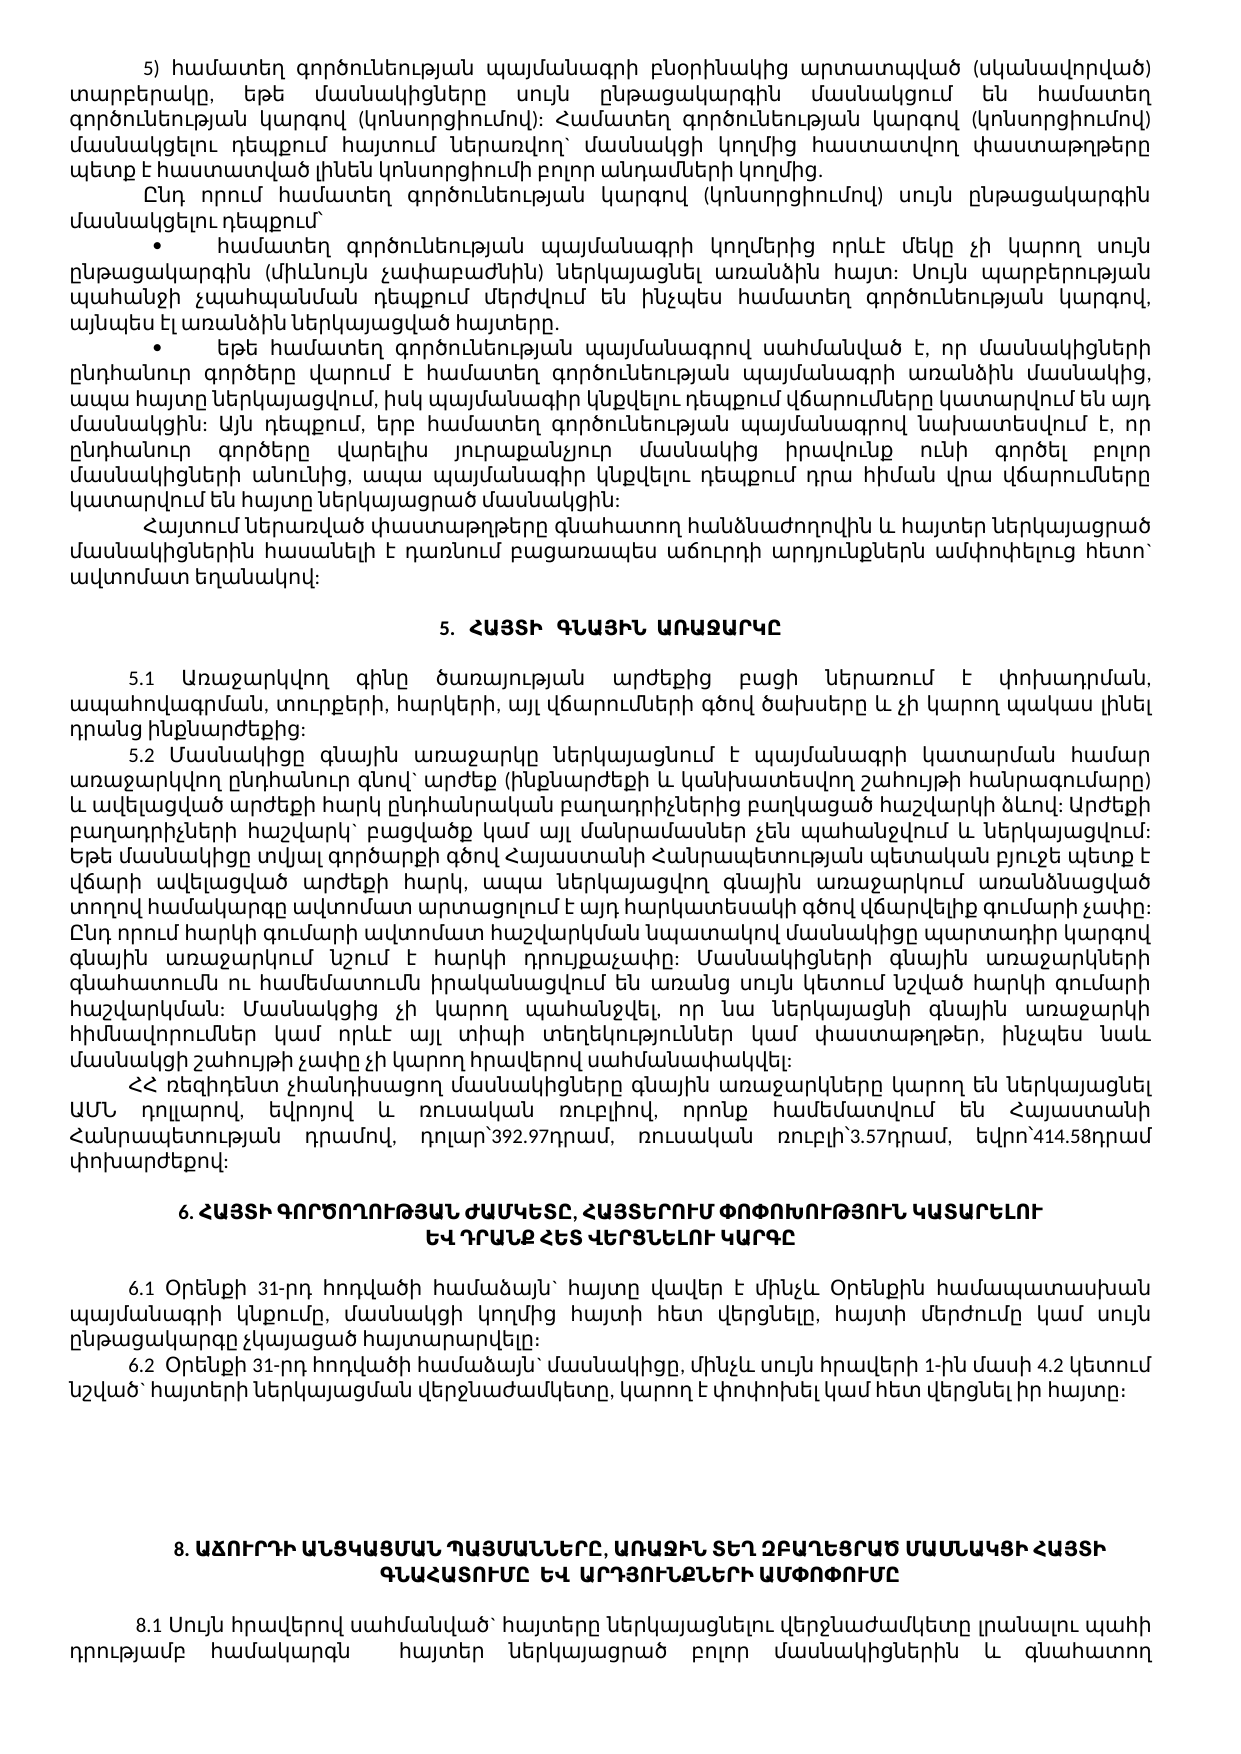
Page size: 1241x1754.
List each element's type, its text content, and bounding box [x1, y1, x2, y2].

text 5) համատեղ գործունեության պայմանագրի բնօրինակից արտատպված (սկանավորված) տարբերակը, եթե մասնակիցները սույն ընթացակարգին մասնակցում են համատեղ գործունեության կարգով (կոնսորցիումով): Համատեղ գործունեության կարգով (կոնսորցիումով) մասնակցելու դեպքում հայտում ներառվող` մասնակցի կողմից հաստատվող փաստաթղթերը պետք է հաստատված լինեն կոնսորցիումի բոլոր անդամների կողմից. [69, 56, 1152, 183]
text Ընդ որում համատեղ գործունեության կարգով (կոնսորցիումով) սույն ընթացակարգին մասնակցելու դեպքում՝ [69, 183, 1152, 233]
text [69, 1613, 1152, 1663]
list համատեղ գործունեության պայմանագրի կողմերից որևէ մեկը չի կարող սույն ընթացակարգին (միևնույն չափաբաժնին) ներկայացնել առանձին հայտ: Սույն պարբերության պահանջի չպահպանման դեպքում մերժվում են ինչպես համատեղ գործունեության կարգով, այնպես էլ առանձին ներկայացված հայտերը. [69, 233, 1152, 335]
text 8. ԱՃՈՒՐԴԻ ԱՆՑԿԱՑՄԱՆ ՊԱՅՄԱՆՆԵՐԸ, ԱՌԱՋԻՆ ՏԵՂ ԶԲԱՂԵՑՐԱԾ ՄԱՍՆԱԿՑԻ ՀԱՅՏԻ [69, 1536, 1152, 1562]
text Հայտում ներառված փաստաթղթերը գնահատող հանձնաժողովին և հայտեր ներկայացրած մասնակիցներին հասանելի է դառնում բացառապես աճուրդի արդյունքներն ամփոփելուց հետո` ավտոմատ եղանակով: [69, 513, 1152, 589]
text 5.2 Մասնակիցը գնային առաջարկը ներկայացնում է պայմանագրի կատարման համար առաջարկվող ընդհանուր գնով` արժեք (ինքնարժեքի և կանխատեսվող շահույթի հանրագումարը) և ավելացված արժեքի հարկ ընդհանրական բաղադրիչներից բաղկացած հաշվարկի ձևով: Արժեքի բաղադրիչների հաշվարկ` բացվածք կամ այլ մանրամասներ չեն պահանջվում և ներկայացվում: Եթե մասնակիցը տվյալ գործարքի գծով Հայաստանի Հանրապետության պետական բյուջե պետք է վճարի ավելացված արժեքի հարկ, ապա ներկայացվող գնային առաջարկում առանձնացված տողով համակարգը ավտոմատ արտացոլում է այդ հարկատեսակի գծով վճարվելիք գումարի չափը: Ընդ որում հարկի գումարի ավտոմատ հաշվարկման նպատակով մասնակիցը պարտադիր կարգով գնային առաջարկում նշում է հարկի դրույքաչափը: Մասնակիցների գնային առաջարկների գնահատումն ու համեմատումն իրականացվում են առանց սույն կետում նշված հարկի գումարի հաշվարկման: Մասնակցից չի կարող պահանջվել, որ նա ներկայացնի գնային առաջարկի հիմնավորումներ կամ որևէ այլ տիպի տեղեկություններ կամ փաստաթղթեր, ինչպես նաև մասնակցի շահույթի չափը չի կարող հրավերով սահմանափակվել: [69, 742, 1152, 1072]
text 5.1 Առաջարկվող գինը ծառայության արժեքից բացի ներառում է փոխադրման, ապահովագրման, տուրքերի, հարկերի, այլ վճարումների գծով ծախսերը և չի կարող պակաս լինել դրանց ինքնարժեքից: [69, 666, 1152, 742]
text ԳՆԱՀԱՏՈՒՄԸ ԵՎ ԱՐԴՅՈՒՆՔՆԵՐԻ ԱՄՓՈՓՈՒՄԸ [69, 1562, 1152, 1587]
text ՀՀ ռեզիդենտ չհանդիսացող մասնակիցները գնային առաջարկները կարող են ներկայացնել ԱՄՆ դոլլարով, եվրոյով և ռուսական ռուբլիով, որոնք համեմատվում են Հայաստանի Հանրապետության դրամով, դոլար՝392.97դրամ, ռուսական ռուբլի՝3.57դրամ, եվրո՝414.58դրամ փոխարժեքով: [69, 1072, 1152, 1174]
text ԵՎ ԴՐԱՆՔ ՀԵՏ ՎԵՐՑՆԵԼՈՒ ԿԱՐԳԸ [69, 1225, 1152, 1250]
text 6. ՀԱՅՏԻ ԳՈՐԾՈՂՈՒԹՅԱՆ ԺԱՄԿԵՏԸ, ՀԱՅՏԵՐՈՒՄ ՓՈՓՈԽՈՒԹՅՈՒՆ ԿԱՏԱՐԵԼՈՒ [69, 1199, 1152, 1225]
list եթե համատեղ գործունեության պայմանագրով սահմանված է, որ մասնակիցների ընդհանուր գործերը վարում է համատեղ գործունեության պայմանագրի առանձին մասնակից, ապա հայտը ներկայացվում, իսկ պայմանագիր կնքվելու դեպքում վճարումները կատարվում են այդ մասնակցին: Այն դեպքում, երբ համատեղ գործունեության պայմանագրով նախատեսվում է, որ ընդհանուր գործերը վարելիս յուրաքանչյուր մասնակից իրավունք ունի գործել բոլոր մասնակիցների անունից, ապա պայմանագիր կնքվելու դեպքում դրա հիման վրա վճարումները կատարվում են հայտը ներկայացրած մասնակցին: [69, 335, 1152, 513]
text 5. ՀԱՅՏԻ ԳՆԱՅԻՆ ԱՌԱՋԱՐԿԸ [69, 615, 1152, 640]
text 6.2 Օրենքի 31-րդ հոդվածի համաձայն` մասնակիցը, մինչև սույն հրավերի 1-ին մասի 4.2 կետում նշված` հայտերի ներկայացման վերջնաժամկետը, կարող է փոփոխել կամ հետ վերցնել իր հայտը։ [69, 1352, 1152, 1403]
text 6.1 Օրենքի 31-րդ հոդվածի համաձայն` հայտը վավեր է մինչև Օրենքին համապատասխան պայմանագրի կնքումը, մասնակցի կողմից հայտի հետ վերցնելը, հայտի մերժումը կամ սույն ընթացակարգը չկայացած հայտարարվելը։ [69, 1276, 1152, 1352]
